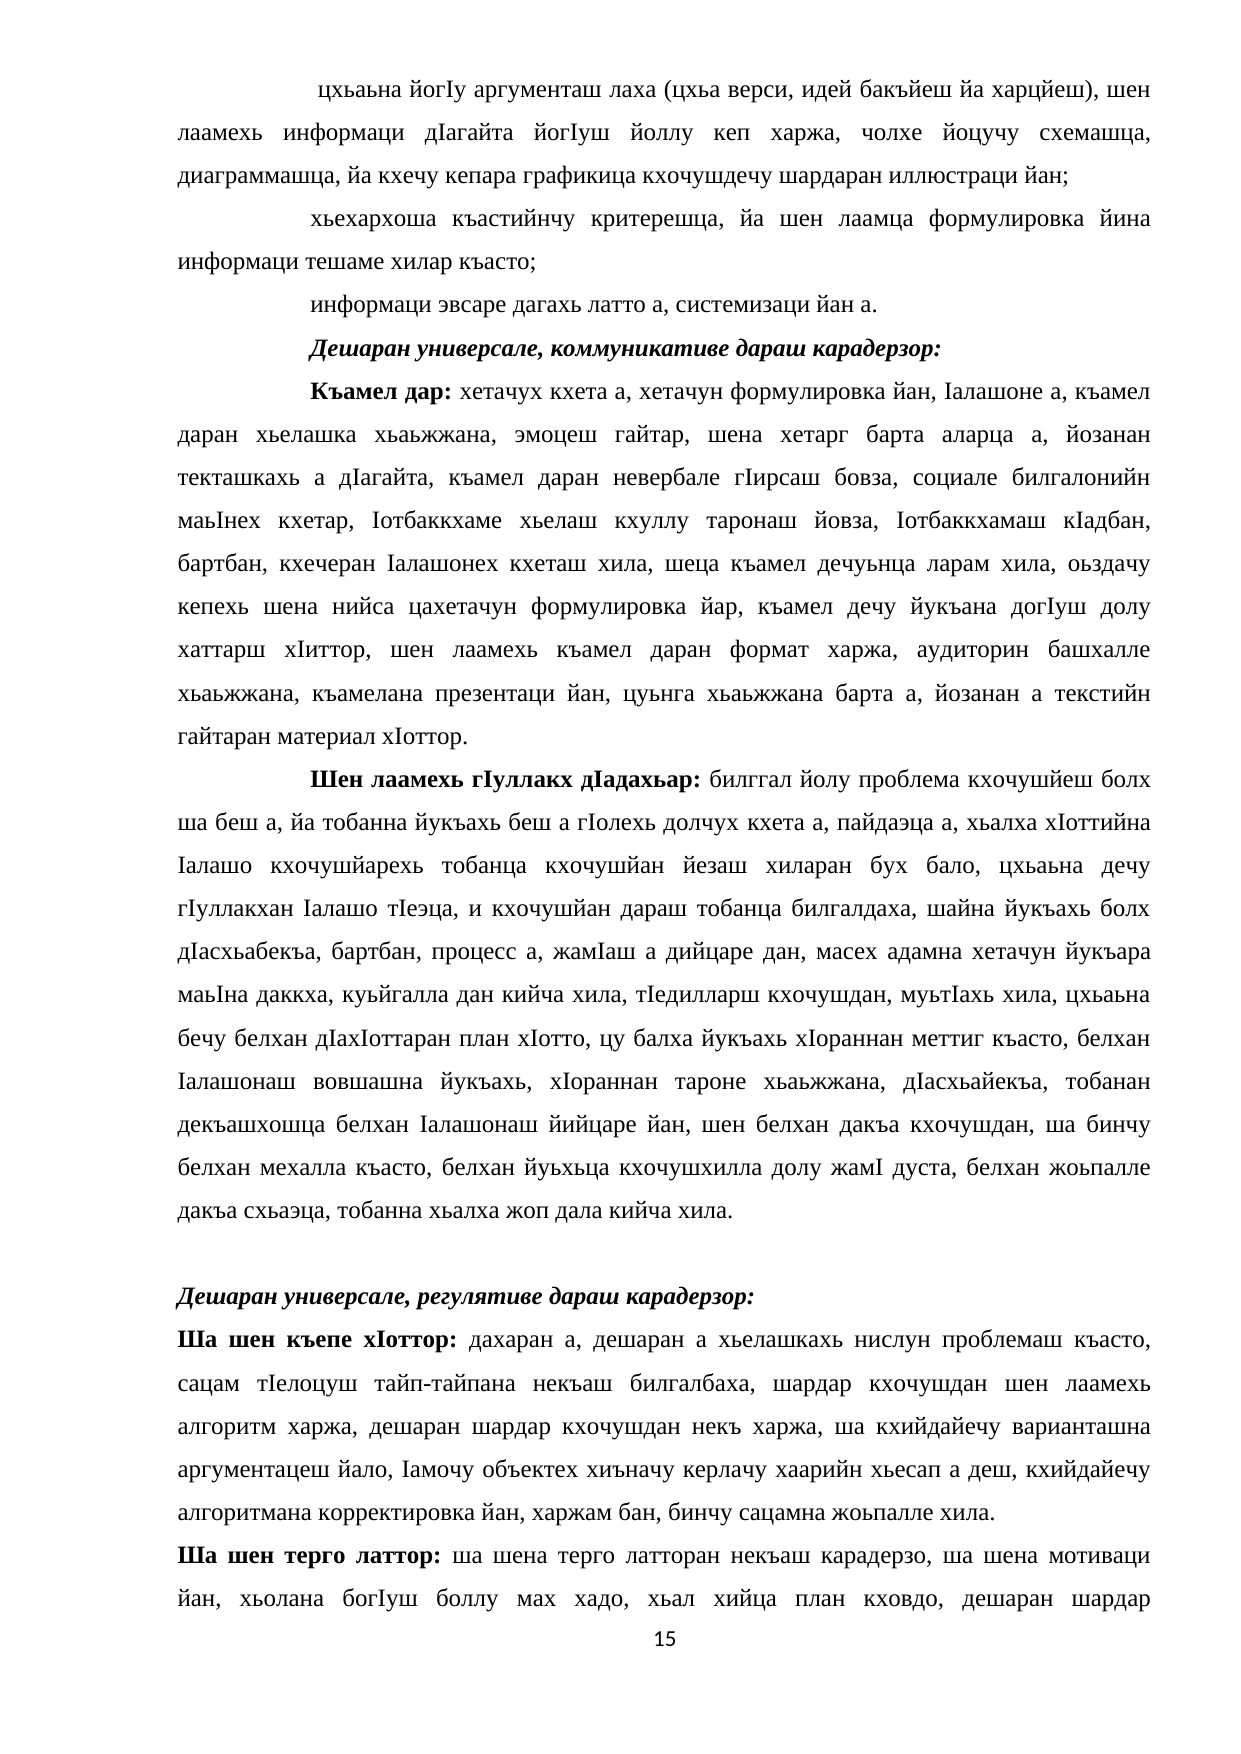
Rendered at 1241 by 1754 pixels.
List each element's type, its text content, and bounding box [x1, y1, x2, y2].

text Дешаран универсале, регулятиве дараш карадерзор: [177, 1281, 1152, 1310]
text Къамел дар: хетачух кхета а, хетачун формулировка йан, Ӏалашоне а, къамел даран хьелашка хьаьжжана, эмоцеш гайтар, шена хетарг барта аларца а, йозанан текташкахь а дӀагайта, къамел даран невербале гӀирсаш бовза, социале билгалонийн маьӀнех кхетар, Ӏотбаккхаме хьелаш кхуллу таронаш йовза, Ӏотбаккхамаш кӀадбан, бартбан, кхечеран Ӏалашонех кхеташ хила, шеца къамел дечуьнца ларам хила, оьздачу кепехь шена нийса цахетачун формулировка йар, къамел дечу йукъана догӀуш долу хаттарш хӀиттор, шен лаамехь къамел даран формат харжа, аудиторин башхалле хьаьжжана, къамелана презентаци йан, цуьнга хьаьжжана барта а, йозанан а текстийн гайтаран материал хӀоттор. [177, 376, 1152, 749]
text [177, 1540, 1152, 1612]
text Дешаран универсале, коммуникативе дараш карадерзор: [177, 333, 1152, 361]
text Ша шен къепе хӀоттор: дахаран а, дешаран а хьелашкахь нислун проблемаш къасто, сацам тӀелоцуш тайп-тайпана некъаш билгалбаха, шардар кхочушдан шен лаамехь алгоритм харжа, дешаран шардар кхочушдан некъ харжа, ша кхийдайечу варианташна аргументацеш йало, Ӏамочу объектех хиъначу керлачу хаарийн хьесап а деш, кхийдайечу алгоритмана корректировка йан, харжам бан, бинчу сацамна жоьпалле хила. [177, 1324, 1152, 1526]
text информаци эвсаре дагахь латто а, системизаци йан а. [177, 289, 1152, 318]
text Шен лаамехь гӀуллакх дӀадахьар: билггал йолу проблема кхочушйеш болх ша беш а, йа тобанна йукъахь беш а гӀолехь долчух кхета а, пайдаэца а, хьалха хӀоттийна Ӏалашо кхочушйарехь тобанца кхочушйан йезаш хиларан бух бало, цхьаьна дечу гӀуллакхан Ӏалашо тӀеэца, и кхочушйан дараш тобанца билгалдаха, шайна йукъахь болх дӀасхьабекъа, бартбан, процесс а, жамӀаш а дийцаре дан, масех адамна хетачун йукъара маьӀна даккха, куьйгалла дан кийча хила, тӀедилларш кхочушдан, муьтӀахь хила, цхьаьна бечу белхан дӀахӀоттаран план хӀотто, цу балха йукъахь хӀораннан меттиг къасто, белхан Ӏалашонаш вовшашна йукъахь, хӀораннан тароне хьаьжжана, дӀасхьайекъа, тобанан декъашхошца белхан Ӏалашонаш йийцаре йан, шен белхан дакъа кхочушдан, ша бинчу белхан мехалла къасто, белхан йуьхьца кхочушхилла долу жамӀ дуста, белхан жоьпалле дакъа схьаэца, тобанна хьалха жоп дала кийча хила. [177, 764, 1152, 1224]
text хьехархоша къастийнчу критерешца, йа шен лаамца формулировка йина информаци тешаме хилар къасто; [177, 203, 1152, 275]
text цхьаьна йогӀу аргументаш лаха (цхьа верси, идей бакъйеш йа харцйеш), шен лаамехь информаци дӀагайта йогӀуш йоллу кеп харжа, чолхе йоцучу схемашца, диаграммашца, йа кхечу кепара графикица кхочушдечу шардаран иллюстраци йан; [177, 74, 1152, 189]
